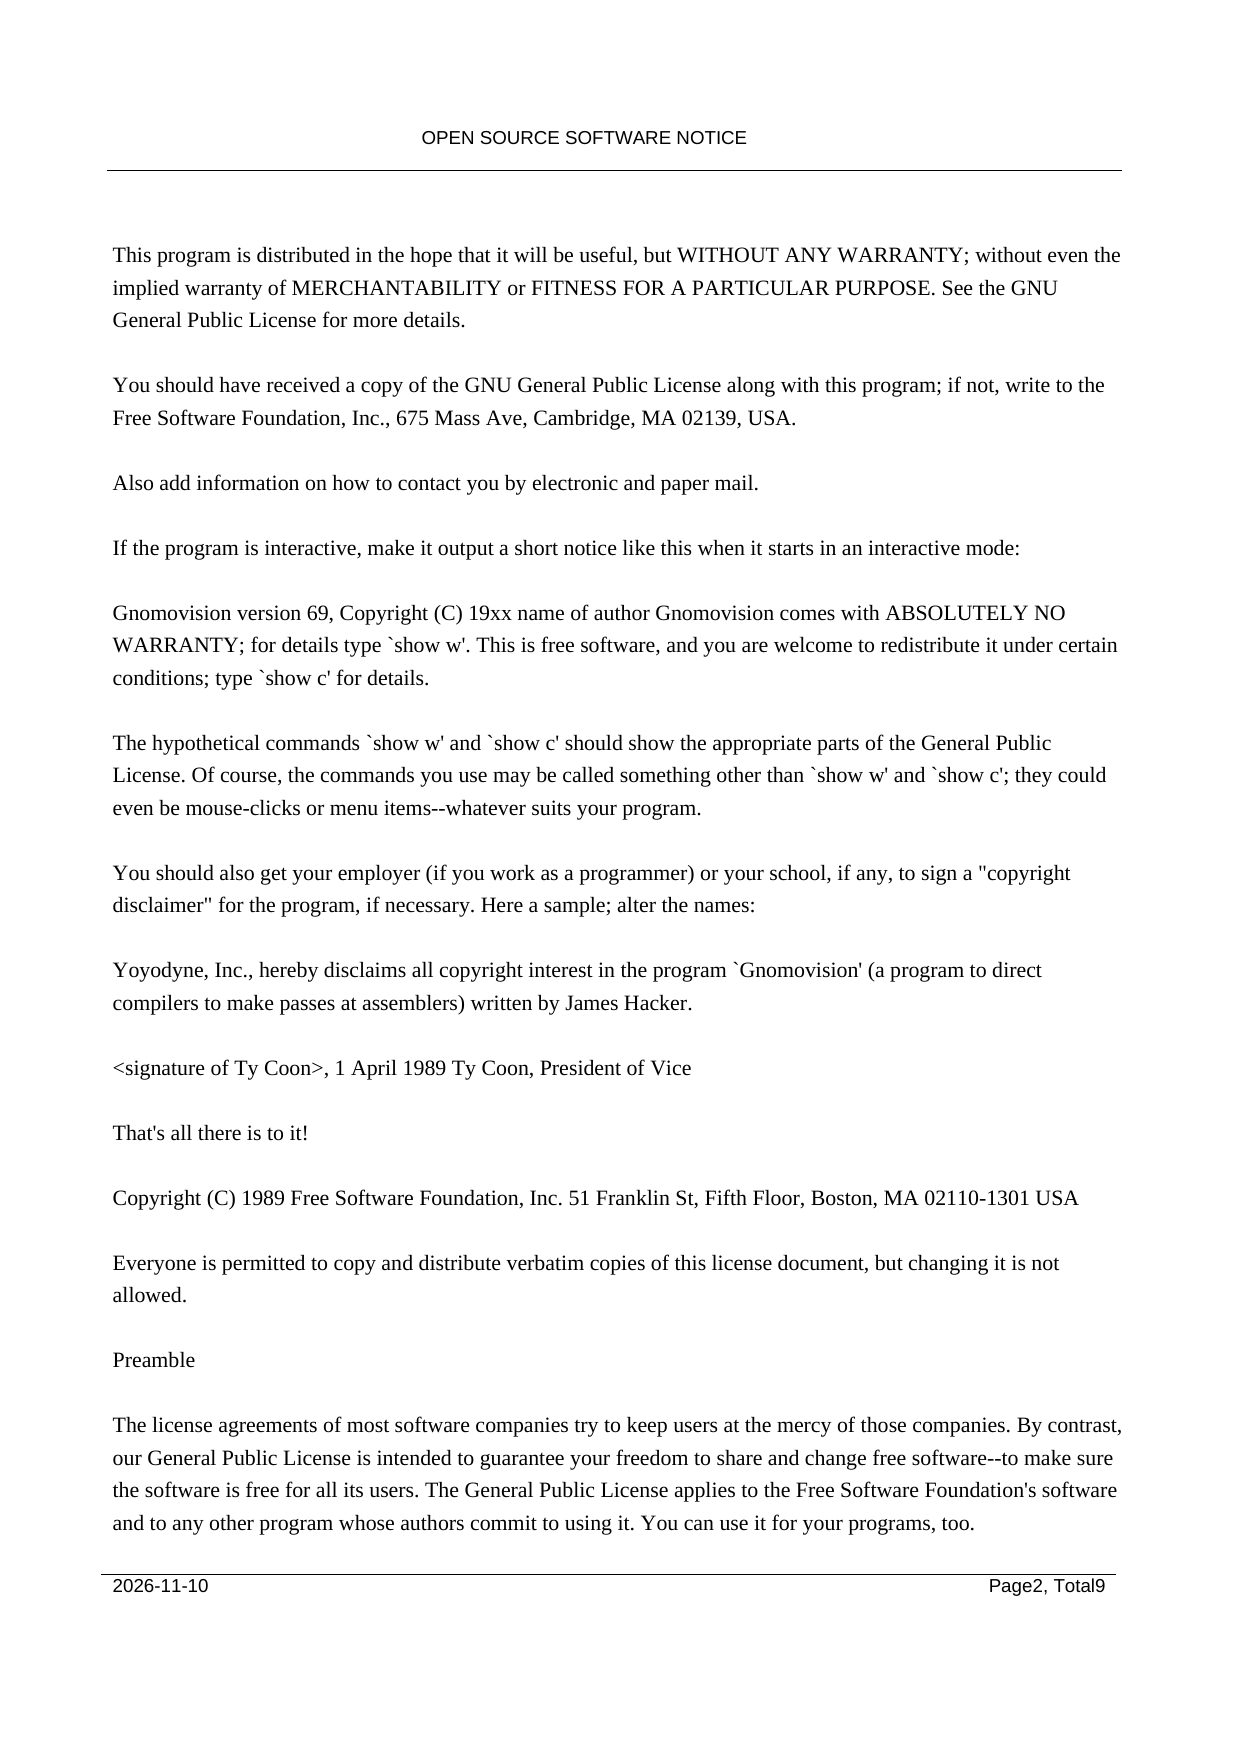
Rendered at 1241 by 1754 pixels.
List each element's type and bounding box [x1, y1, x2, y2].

text [112, 206, 1128, 1539]
